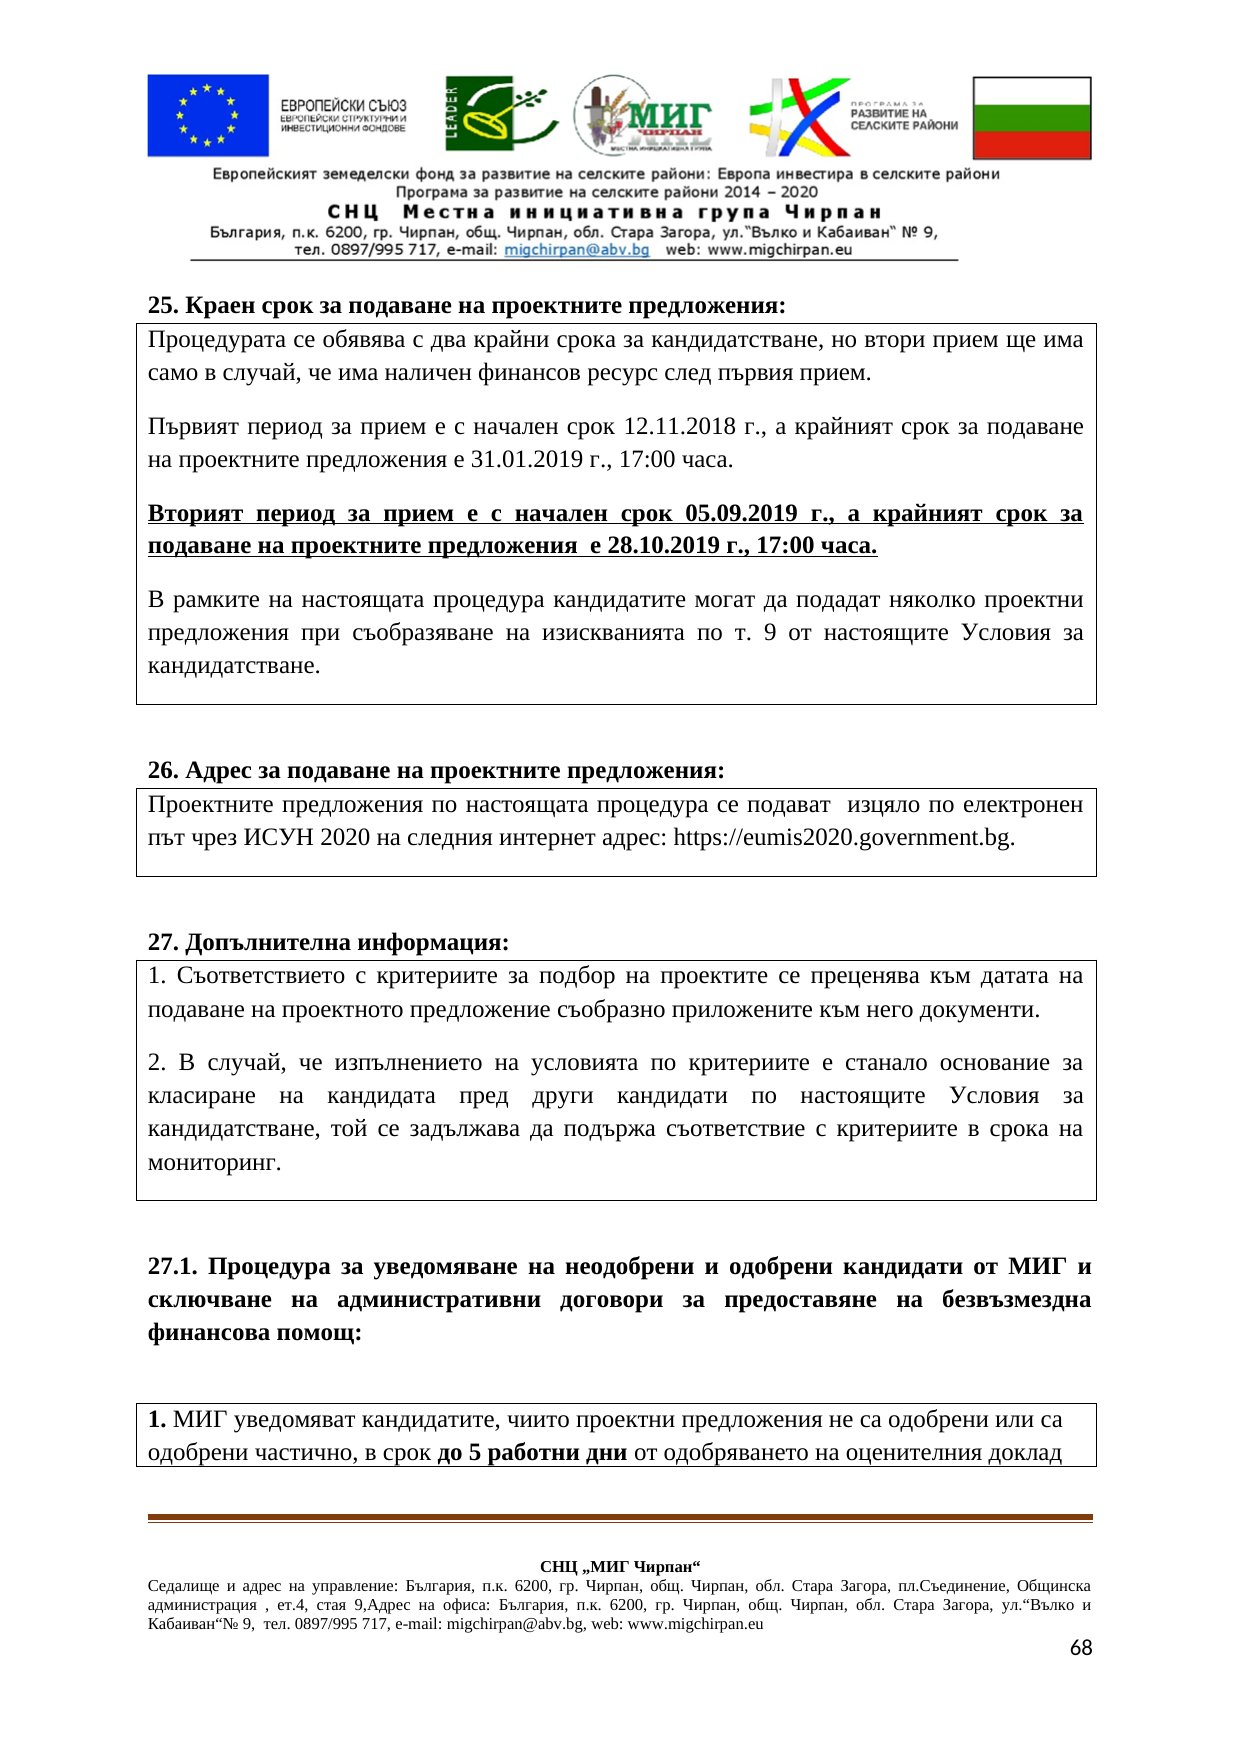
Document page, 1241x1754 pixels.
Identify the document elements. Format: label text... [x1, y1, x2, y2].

table_header Процедурата се обявява с два крайни срока за кандидатстване, но втори прием ще има само в случай, че има наличен финансов ресурс след първия прием. Първият период за прием е с начален срок 12.11.2018 г., а крайният срок за подаване на проектните предложения е 31.01.2019 г., 17:00 часа. Вторият период за прием е с начален срок 05.09.2019 г., а крайният срок за подаване на проектните предложения е 28.10.2019 г., 17:00 часа. В рамките на настоящата процедура кандидатите могат да подадат няколко проектни предложения при съобразяване на изискванията по т. 9 от настоящите Условия за кандидатстване. [137, 324, 1096, 704]
table_header 1. Съответствието с критериите за подбор на проектите се преценява към датата на подаване на проектното предложение съобразно приложените към него документи. 2. В случай, че изпълнението на условията по критериите е станало основание за класиране на кандидата пред други кандидати по настоящите Условия за кандидатстване, той се задължава да подържа съответствие с критериите в срока на мониторинг. [137, 961, 1096, 1200]
subtitle 26. Адрес за подаване на проектните предложения: [148, 755, 1093, 784]
subtitle 27. Допълнителна информация: [148, 927, 1093, 955]
subtitle 25. Краен срок за подаване на проектните предложения: [148, 290, 1093, 318]
table_header Проектните предложения по настоящата процедура се подават изцяло по електронен път чрез ИСУН 2020 на следния интернет адрес: https://eumis2020.government.bg. [137, 789, 1096, 876]
subtitle 27.1. Процедура за уведомяване на неодобрени и одобрени кандидати от МИГ и сключване на административни договори за предоставяне на безвъзмездна финансова помощ: [148, 1251, 1093, 1346]
picture [147, 73, 1093, 262]
